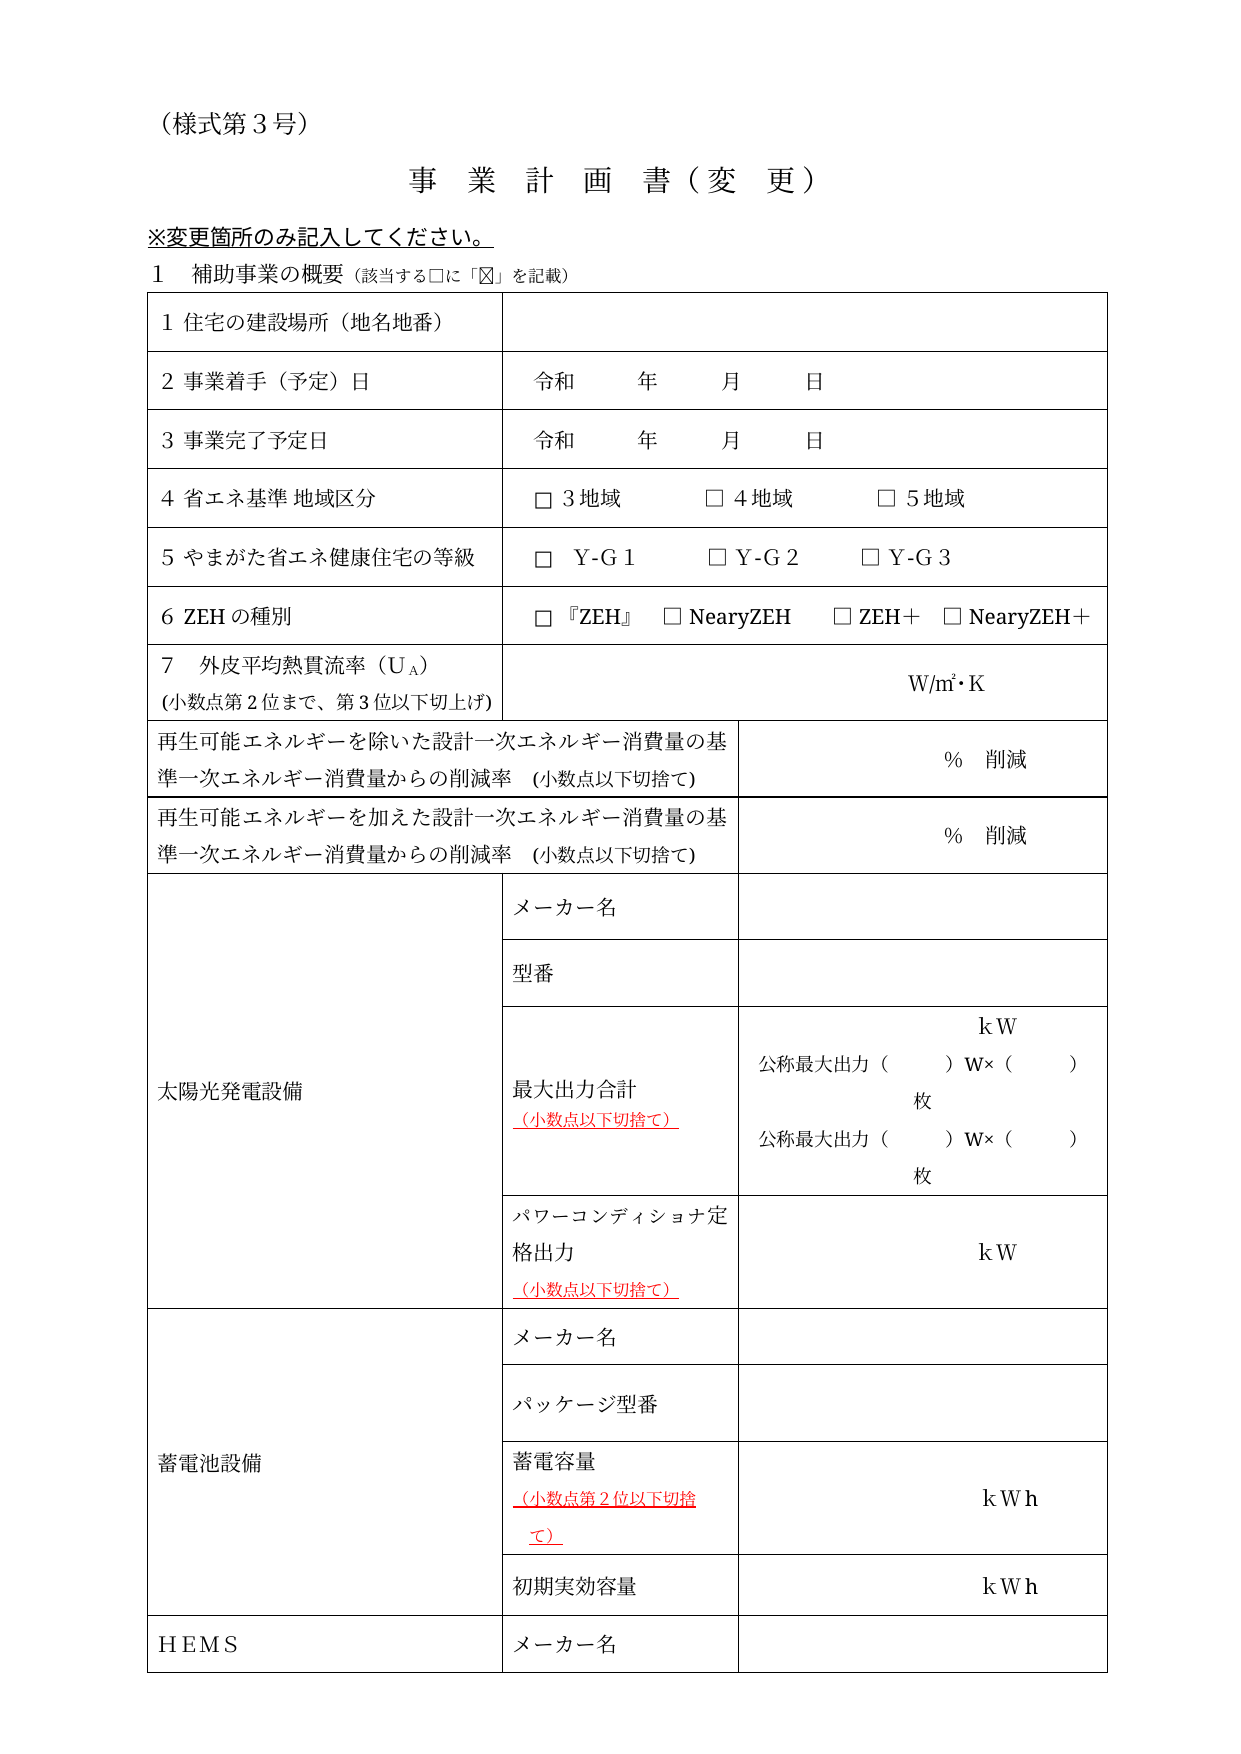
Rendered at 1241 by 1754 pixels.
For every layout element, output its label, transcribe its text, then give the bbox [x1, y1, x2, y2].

table_cell □ 『ZEH』 □ NearyZEH □ ZEH＋ □ NearyZEH＋ [503, 587, 1107, 644]
table_cell パッケージ型番 [503, 1365, 738, 1441]
table_cell 令和 年 月 日 [503, 410, 1107, 468]
table_cell ３ 事業完了予定日 [148, 410, 502, 468]
table_cell [739, 1616, 1107, 1672]
table_cell ５ やまがた省エネ健康住宅の等級 [148, 528, 502, 586]
text １ 補助事業の概要（該当する□に「」を記載） [148, 254, 1092, 292]
table_cell メーカー名 [503, 874, 738, 939]
table_cell Ｙ-Ｇ１ □ Ｙ-Ｇ２ □ Ｙ-Ｇ３ [503, 528, 1107, 586]
table_cell [739, 874, 1107, 939]
table_cell [739, 1309, 1107, 1364]
table_cell 蓄電池設備 [148, 1309, 502, 1615]
table_cell 蓄電容量 （小数点第２位以下切捨て） [503, 1442, 738, 1554]
table_cell 初期実効容量 [503, 1555, 738, 1615]
table_cell ｋＷh [739, 1555, 1107, 1615]
table_cell ７ 外皮平均熱貫流率（ＵＡ） (小数点第2位まで、第3位以下切上げ) [148, 645, 502, 720]
table_cell [739, 1365, 1107, 1441]
table_cell メーカー名 [503, 1309, 738, 1364]
table_cell 型番 [503, 940, 738, 1006]
table_cell パワーコンディショナ定格出力 （小数点以下切捨て） [503, 1196, 738, 1308]
table_cell 太陽光発電設備 [148, 874, 502, 1308]
table_cell ６ ZEHの種別 [148, 587, 502, 644]
table_cell 令和 年 月 日 [503, 352, 1107, 409]
subtitle （様式第３号） [148, 104, 1092, 142]
text ※変更箇所のみ記入してください。 [148, 217, 1092, 254]
table_cell ｋＷh [739, 1442, 1107, 1554]
table_header １ 住宅の建設場所（地名地番） [148, 293, 502, 351]
table_cell ２ 事業着手（予定）日 [148, 352, 502, 409]
table_cell ％ 削減 [739, 798, 1107, 872]
table_cell ｋＷ 公称最大出力（ ）W×（ ）枚 公称最大出力（ ）W×（ ）枚 [739, 1007, 1107, 1194]
table_cell メーカー名 [503, 1616, 738, 1672]
table_cell Ｗ/㎡･Ｋ [503, 645, 1107, 720]
table_cell ４ 省エネ基準 地域区分 [148, 469, 502, 527]
table_cell □ ３地域 □ ４地域 □ ５地域 [503, 469, 1107, 527]
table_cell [148, 1616, 502, 1672]
table_cell 再生可能エネルギーを除いた設計一次エネルギー消費量の基準一次エネルギー消費量からの削減率 (小数点以下切捨て) [148, 721, 738, 796]
table_cell ％ 削減 [739, 721, 1107, 796]
table_cell ｋＷ [739, 1196, 1107, 1308]
table_cell 再生可能エネルギーを加えた設計一次エネルギー消費量の基準一次エネルギー消費量からの削減率 (小数点以下切捨て) [148, 798, 738, 872]
table_cell [739, 940, 1107, 1006]
text 事 業 計 画 書（ 変 更 ） [148, 142, 1092, 217]
table_cell 最大出力合計 （小数点以下切捨て） [503, 1007, 738, 1194]
table_header [503, 293, 1107, 351]
